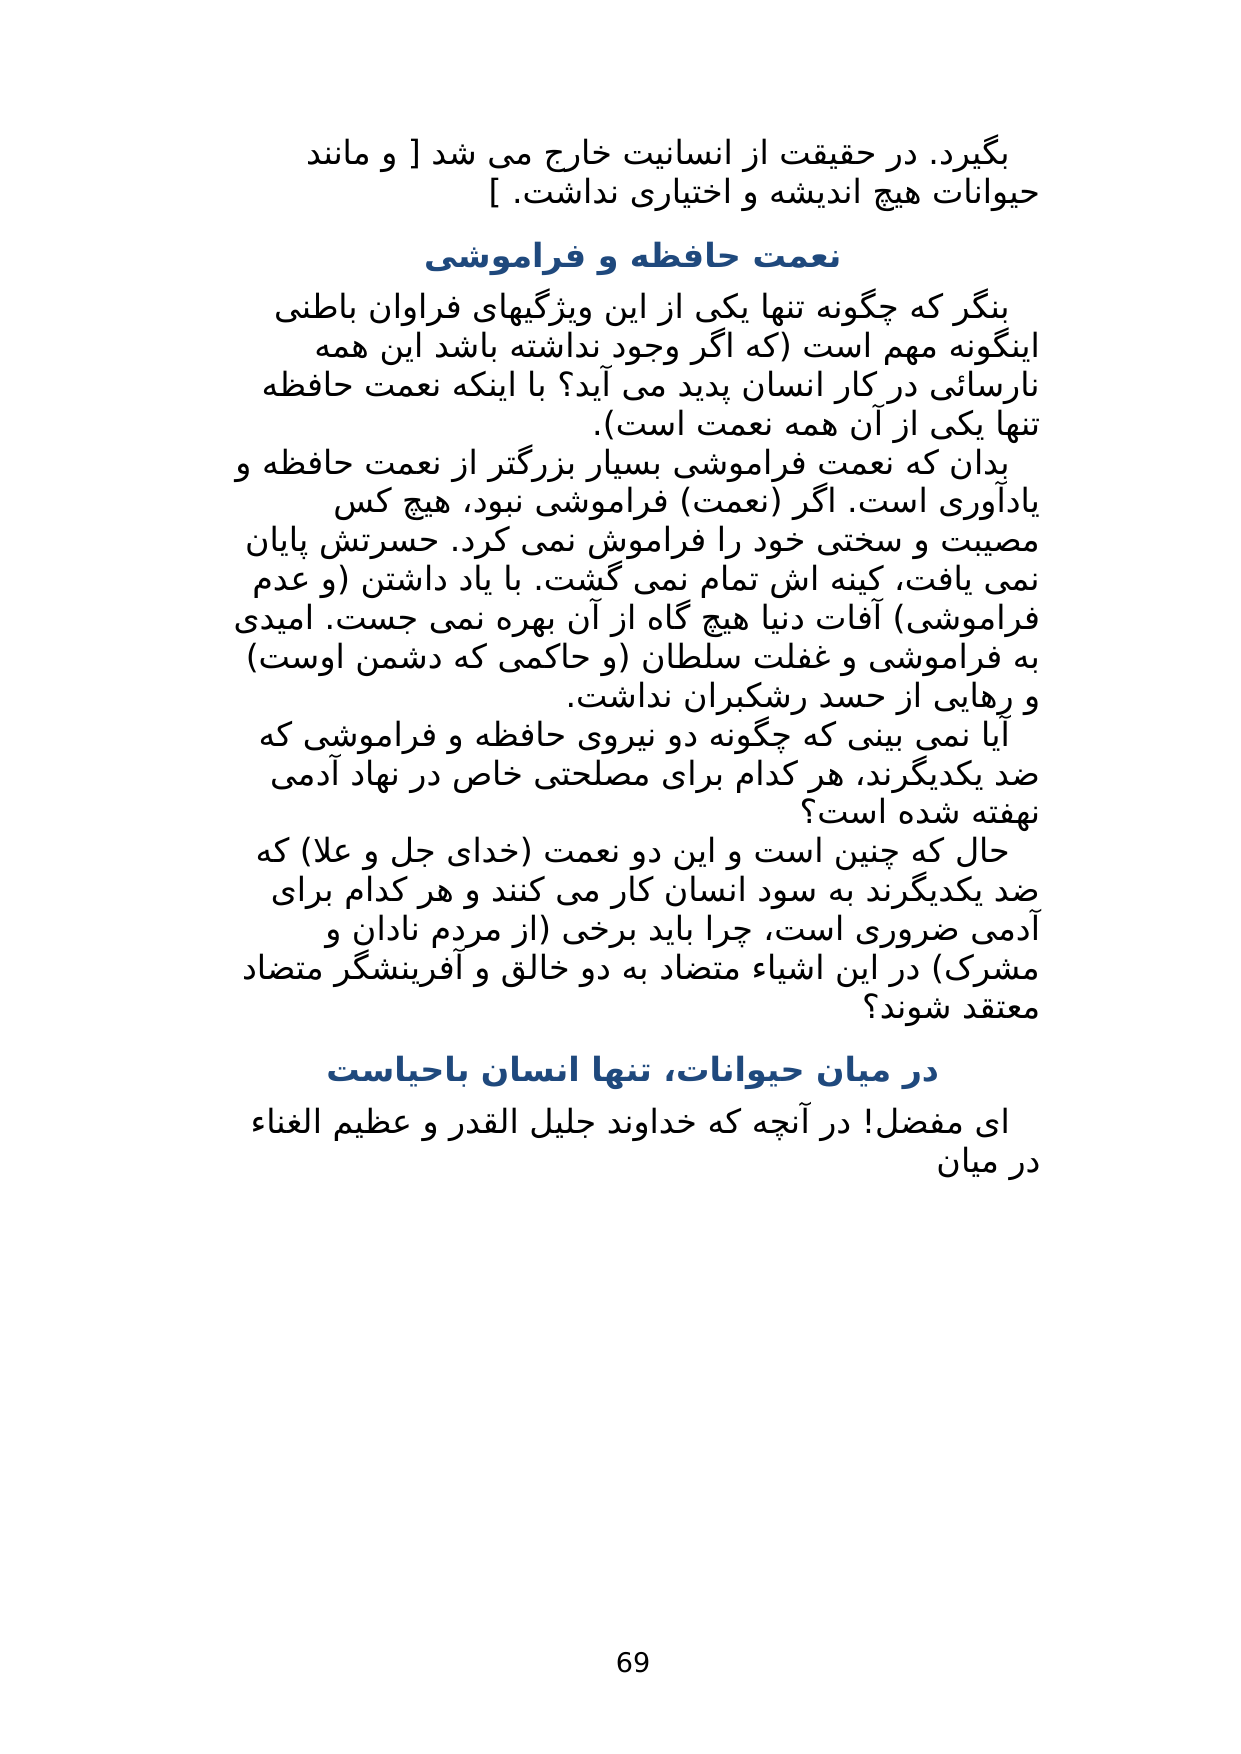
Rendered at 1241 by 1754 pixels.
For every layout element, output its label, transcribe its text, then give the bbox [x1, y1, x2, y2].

text بدان که نعمت فراموشی بسیار بزرگتر از نعمت حافظه و یادآوری است. اگر (نعمت) فراموشی نبود، هیچ کس مصیبت و سختی خود را فراموش نمی کرد. حسرتش پایان نمی یافت، کینه اش تمام نمی گشت. با یاد داشتن (و عدم فراموشی) آفات دنیا هیچ گاه از آن بهره نمی جست. امیدی به فراموشی و غفلت سلطان (و حاکمی که دشمن اوست) و رهایی از حسد رشکبران نداشت. [225, 443, 1041, 715]
text بنگر که چگونه تنها یکی از این ویژگیهای فراوان باطنی اینگونه مهم است (که اگر وجود نداشته باشد این همه نارسائی در کار انسان پدید می آید؟ با اینکه نعمت حافظه تنها یکی از آن همه نعمت است). [225, 288, 1041, 443]
subtitle در میان حیوانات، تنها انسان باحیاست [225, 1051, 1041, 1090]
text ای مفضل! در آنچه که خداوند جلیل القدر و عظیم الغناء در میان [225, 1102, 1041, 1180]
text آیا نمی بینی که چگونه دو نیروی حافظه و فراموشی که ضد یکدیگرند، هر کدام برای مصلحتی خاص در نهاد آدمی نهفته شده است؟ [225, 715, 1041, 832]
subtitle نعمت حافظه و فراموشی [225, 236, 1041, 275]
text بگیرد. در حقیقت از انسانیت خارج می شد [ و مانند حیوانات هیچ اندیشه و اختیاری نداشت. ] [225, 134, 1041, 211]
text حال که چنین است و این دو نعمت (خدای جل و علا) که ضد یکدیگرند به سود انسان کار می کنند و هر کدام برای آدمی ضروری است، چرا باید برخی (از مردم نادان و مشرک) در این اشیاء متضاد به دو خالق و آفرینشگر متضاد معتقد شوند؟ [225, 832, 1041, 1026]
